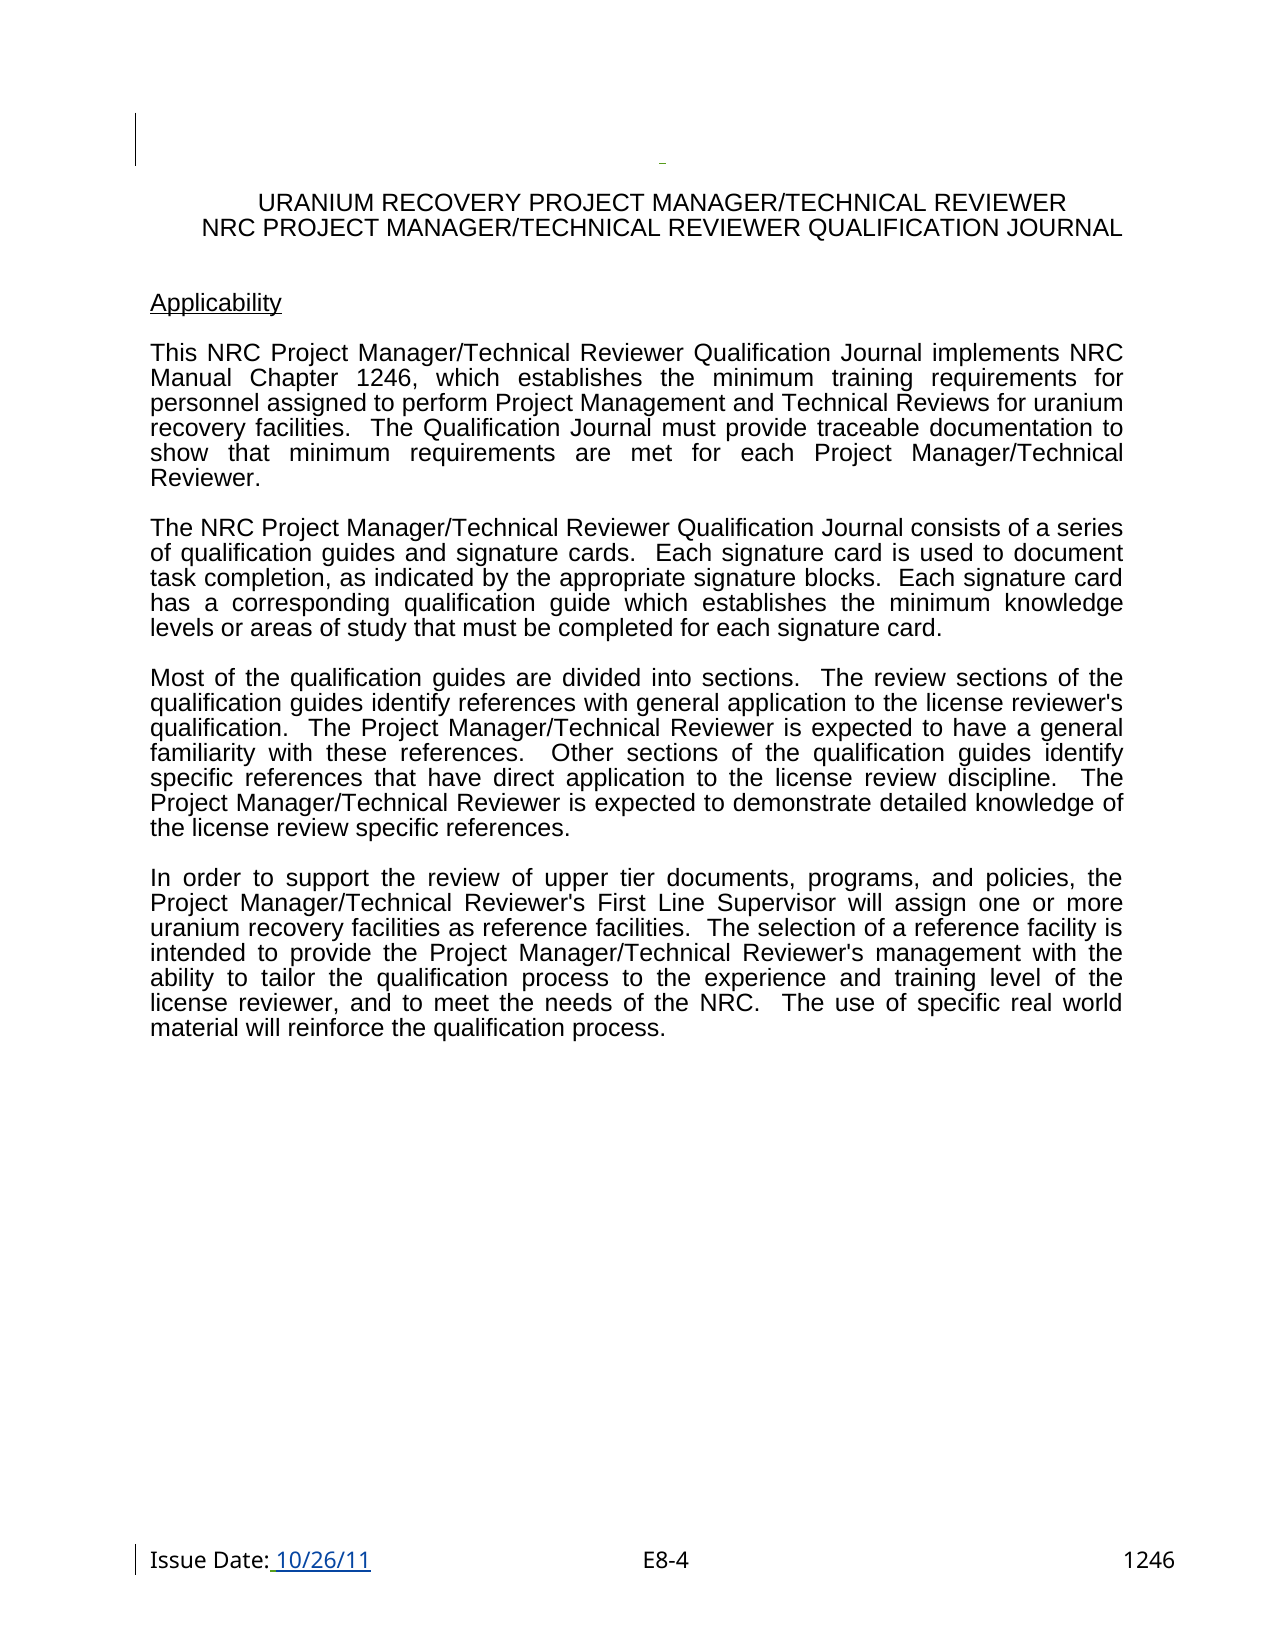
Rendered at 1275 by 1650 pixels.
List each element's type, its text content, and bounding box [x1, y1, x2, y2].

text The NRC Project Manager/Technical Reviewer Qualification Journal consists of a series of qualification guides and signature cards. Each signature card is used to document task completion, as indicated by the appropriate signature blocks. Each signature card has a corresponding qualification guide which establishes the minimum knowledge levels or areas of study that must be completed for each signature card. [150, 516, 1125, 641]
text NRC PROJECT MANAGER/TECHNICAL REVIEWER QUALIFICATION JOURNAL [150, 216, 1125, 241]
text URANIUM RECOVERY PROJECT MANAGER/TECHNICAL REVIEWER [150, 191, 1125, 216]
text This NRC Project Manager/Technical Reviewer Qualification Journal implements NRC Manual Chapter 1246, which establishes the minimum training requirements for personnel assigned to perform Project Management and Technical Reviews for uranium recovery facilities. The Qualification Journal must provide traceable documentation to show that minimum requirements are met for each Project Manager/Technical Reviewer. [150, 341, 1125, 491]
text In order to support the review of upper tier documents, programs, and policies, the Project Manager/Technical Reviewer's First Line Supervisor will assign one or more uranium recovery facilities as reference facilities. The selection of a reference facility is intended to provide the Project Manager/Technical Reviewer's management with the ability to tailor the qualification process to the experience and training level of the license reviewer, and to meet the needs of the NRC. The use of specific real world material will reinforce the qualification process. [150, 866, 1125, 1041]
text Most of the qualification guides are divided into sections. The review sections of the qualification guides identify references with general application to the license reviewer's qualification. The Project Manager/Technical Reviewer is expected to have a general familiarity with these references. Other sections of the qualification guides identify specific references that have direct application to the license review discipline. The Project Manager/Technical Reviewer is expected to demonstrate detailed knowledge of the license review specific references. [150, 666, 1125, 841]
text Applicability [150, 291, 1125, 316]
